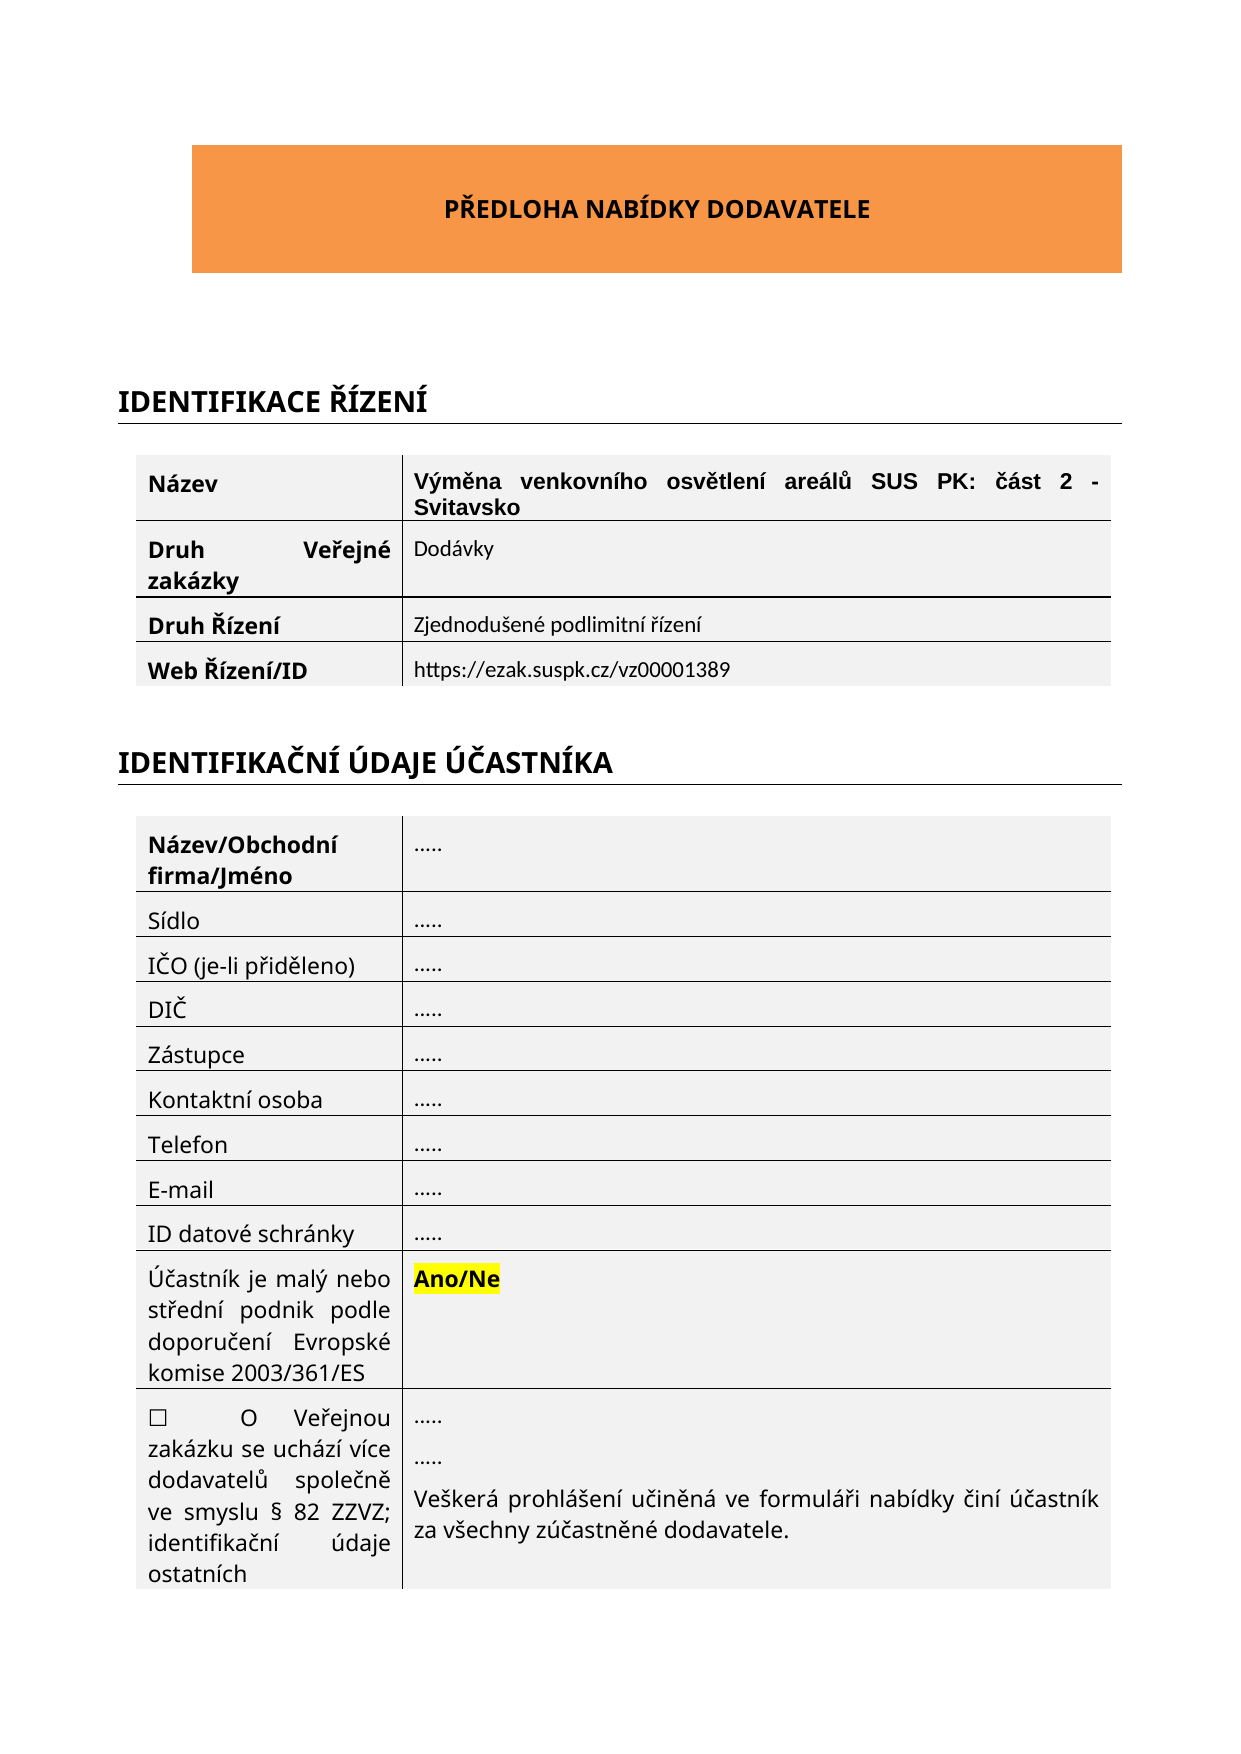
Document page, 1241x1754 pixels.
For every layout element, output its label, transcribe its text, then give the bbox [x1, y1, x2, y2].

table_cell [136, 1389, 402, 1589]
table_cell IČO (je-li přiděleno) [136, 937, 402, 981]
table_cell Telefon [136, 1116, 402, 1160]
table_cell DIČ [136, 982, 402, 1026]
table_cell E-mail [136, 1161, 402, 1205]
table_cell Zástupce [136, 1027, 402, 1070]
table_header Výměna venkovního osvětlení areálů SUS PK: část 2 - Svitavsko [403, 455, 1111, 520]
list IDENTIFIKACE ŘÍZENÍ [118, 381, 1122, 423]
table_cell Ano/Ne [403, 1251, 1111, 1388]
table_cell Sídlo [136, 892, 402, 936]
table_cell Druh Veřejné zakázky [136, 521, 402, 596]
table_cell ID datové schránky [136, 1206, 402, 1249]
table_header Název/Obchodní firma/Jméno [136, 816, 402, 891]
table_header Název [136, 455, 402, 520]
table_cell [403, 1389, 1111, 1589]
table_cell Druh Řízení [136, 598, 402, 641]
text PŘEDLOHA NABÍDKY DODAVATELE [192, 192, 1122, 226]
table_cell Web Řízení/ID [136, 642, 402, 686]
table_cell Účastník je malý nebo střední podnik podle doporučení Evropské komise 2003/361/ES [136, 1251, 402, 1388]
list IDENTIFIKAČNÍ ÚDAJE Účastníka [118, 742, 1122, 784]
table_cell Kontaktní osoba [136, 1071, 402, 1115]
